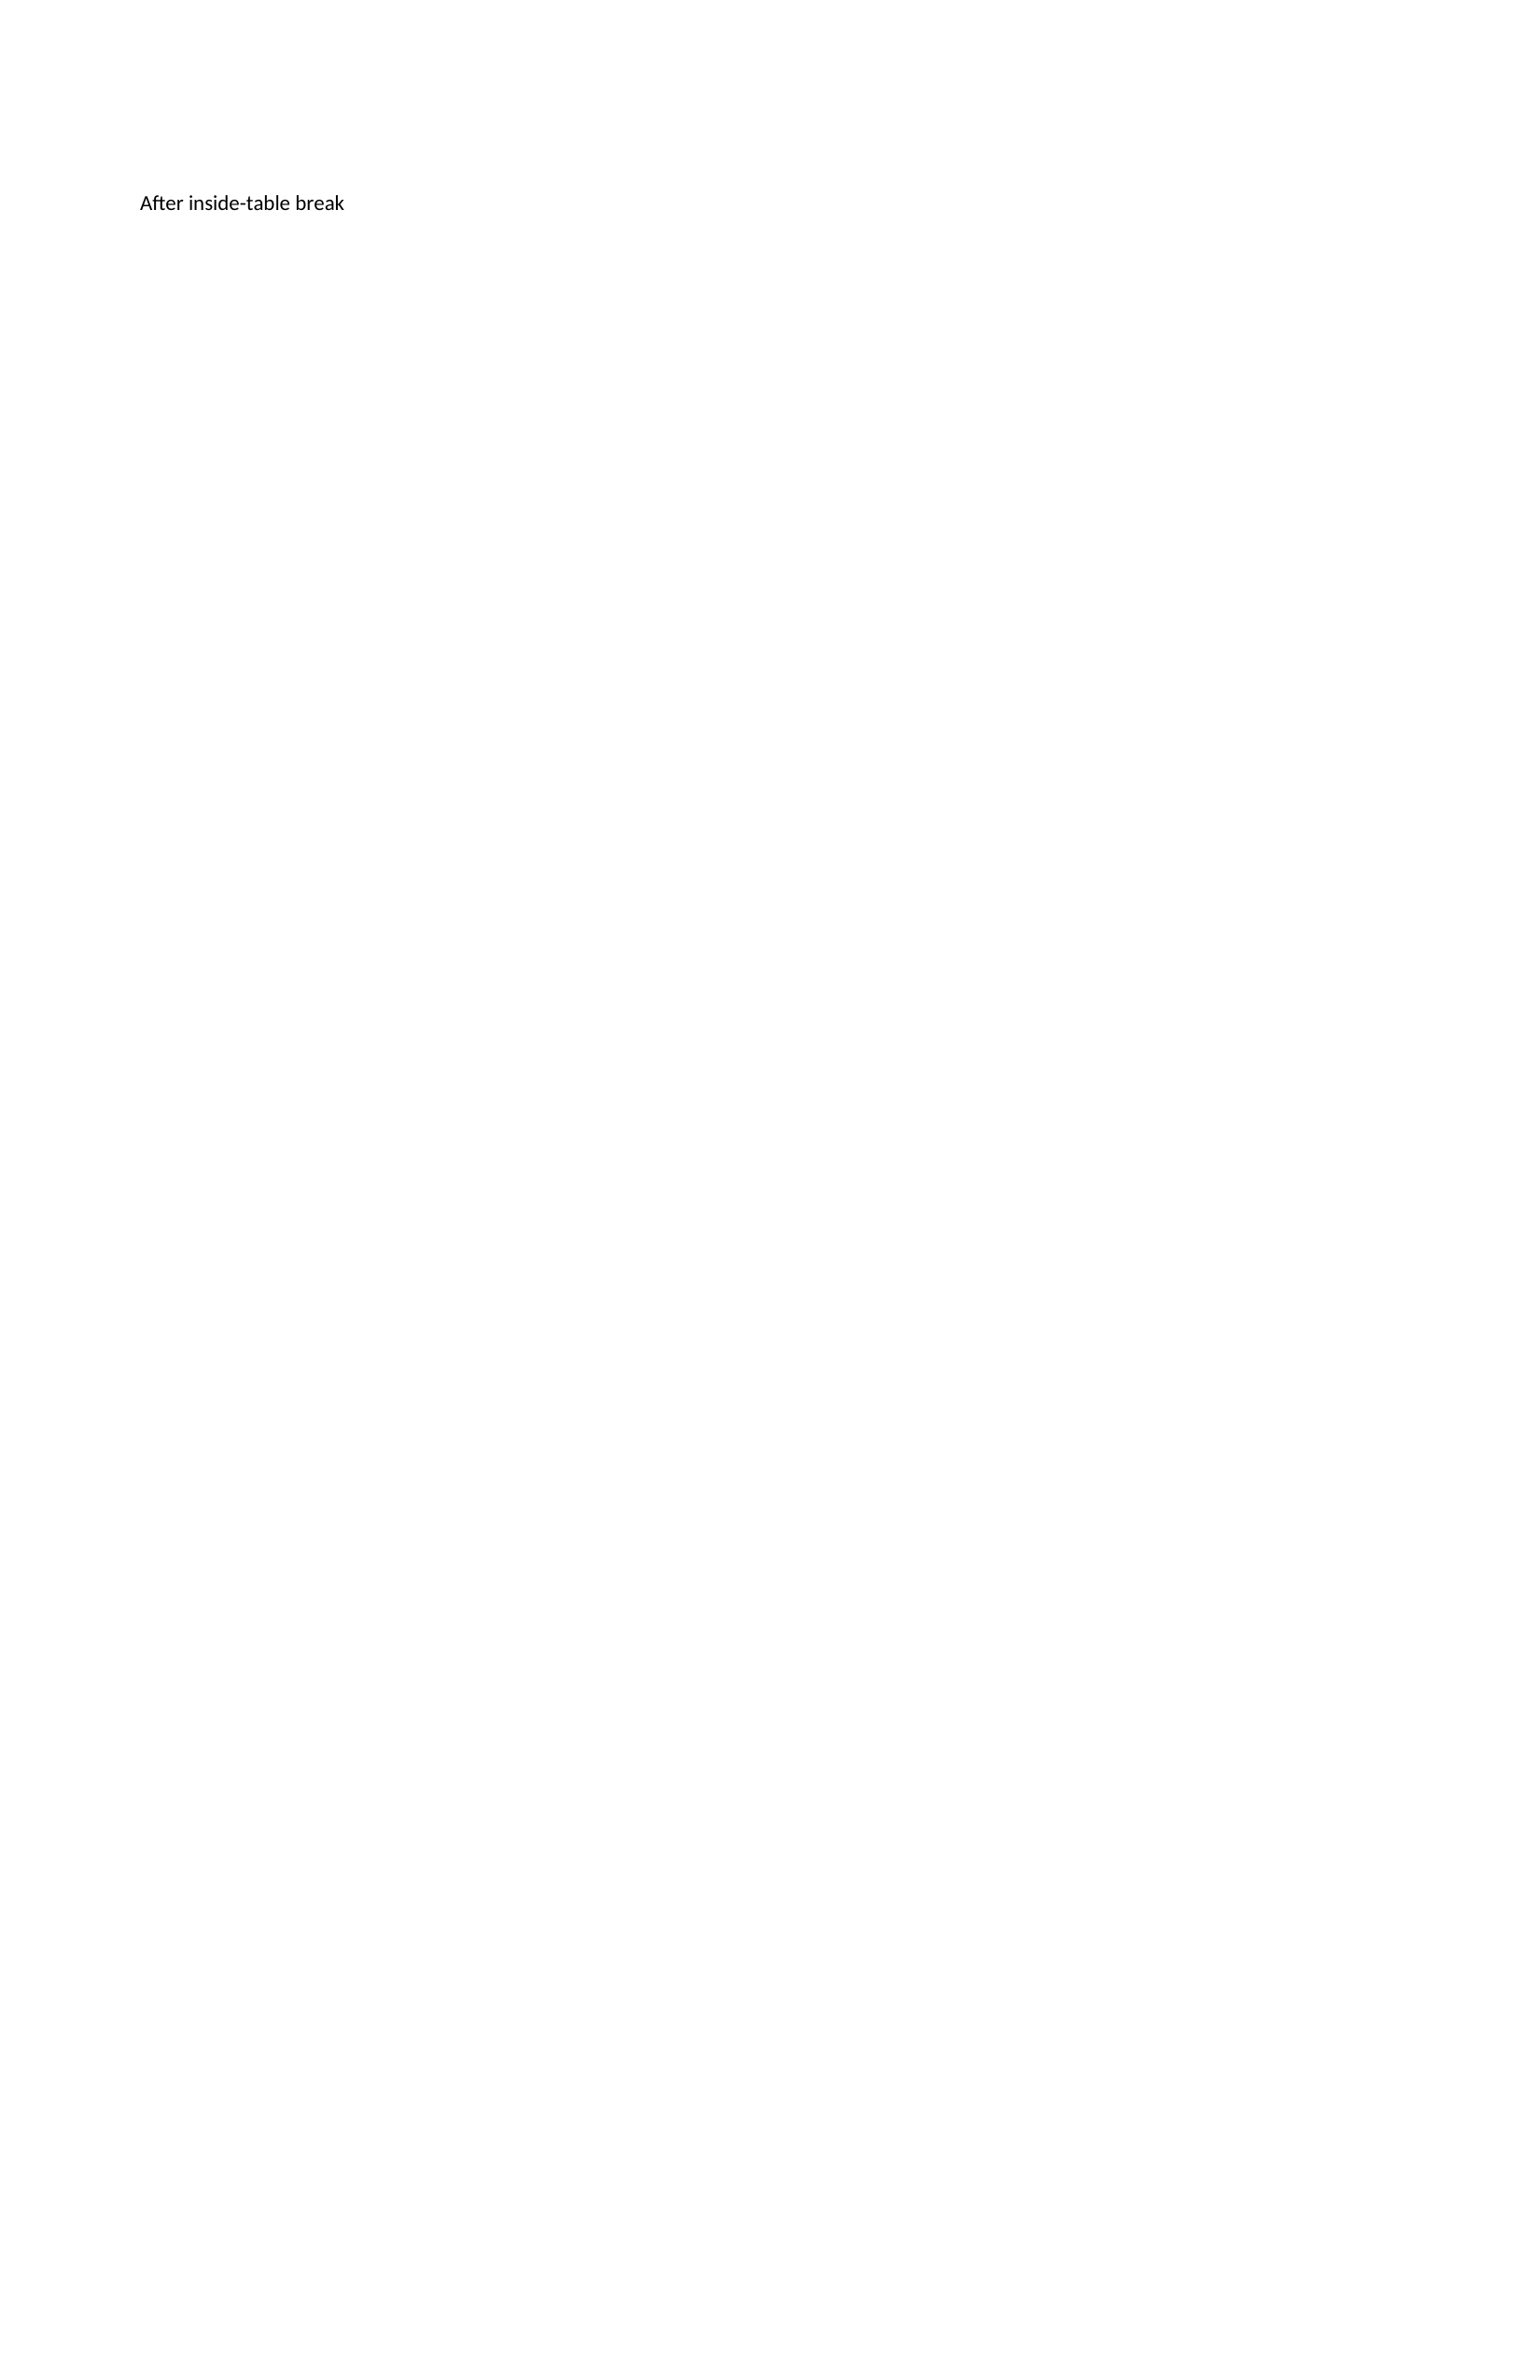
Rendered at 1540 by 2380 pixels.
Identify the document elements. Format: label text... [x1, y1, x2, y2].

table_header After inside-table break [130, 189, 1396, 239]
